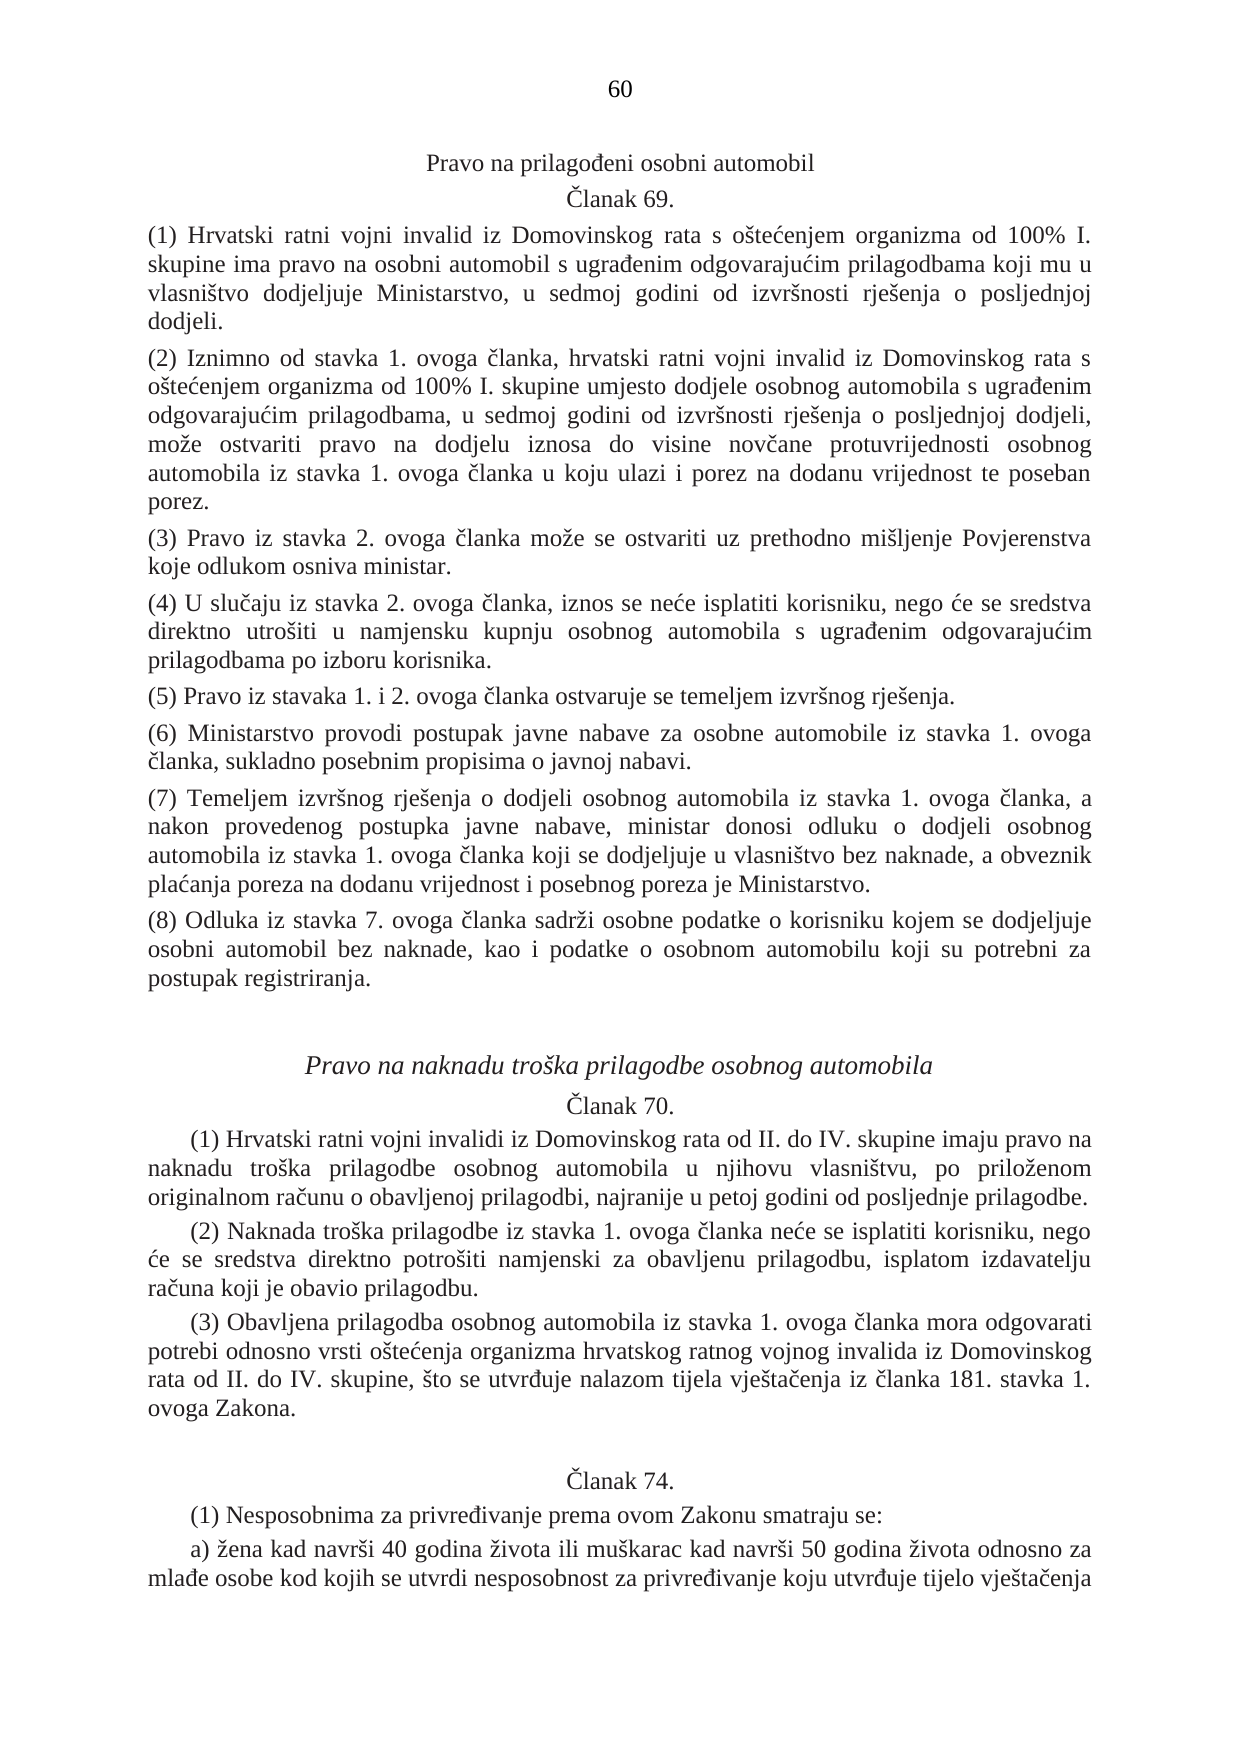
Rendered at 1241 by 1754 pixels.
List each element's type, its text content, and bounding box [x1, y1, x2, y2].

text (1) Nesposobnima za privređivanje prema ovom Zakonu smatraju se: [148, 1500, 1093, 1529]
text (2) Iznimno od stavka 1. ovoga članka, hrvatski ratni vojni invalid iz Domovinskog rata s oštećenjem organizma od 100% I. skupine umjesto dodjele osobnog automobila s ugrađenim odgovarajućim prilagodbama, u sedmoj godini od izvršnosti rješenja o posljednjoj dodjeli, može ostvariti pravo na dodjelu iznosa do visine novčane protuvrijednosti osobnog automobila iz stavka 1. ovoga članka u koju ulazi i porez na dodanu vrijednost te poseban porez. [148, 343, 1093, 515]
text (3) Pravo iz stavka 2. ovoga članka može se ostvariti uz prethodno mišljenje Povjerenstva koje odlukom osniva ministar. [148, 523, 1093, 580]
text (6) Ministarstvo provodi postupak javne nabave za osobne automobile iz stavka 1. ovoga članka, sukladno posebnim propisima o javnoj nabavi. [148, 718, 1093, 775]
text (4) U slučaju iz stavka 2. ovoga članka, iznos se neće isplatiti korisniku, nego će se sredstva direktno utrošiti u namjensku kupnju osobnog automobila s ugrađenim odgovarajućim prilagodbama po izboru korisnika. [148, 588, 1093, 674]
text (1) Hrvatski ratni vojni invalid iz Domovinskog rata s oštećenjem organizma od 100% I. skupine ima pravo na osobni automobil s ugrađenim odgovarajućim prilagodbama koji mu u vlasništvo dodjeljuje Ministarstvo, u sedmoj godini od izvršnosti rješenja o posljednjoj dodjeli. [148, 220, 1093, 335]
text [148, 1534, 1093, 1591]
text (2) Naknada troška prilagodbe iz stavka 1. ovoga članka neće se isplatiti korisniku, nego će se sredstva direktno potrošiti namjenski za obavljenu prilagodbu, isplatom izdavatelju računa koji je obavio prilagodbu. [148, 1216, 1093, 1302]
text Članak 70. [148, 1091, 1093, 1119]
text (5) Pravo iz stavaka 1. i 2. ovoga članka ostvaruje se temeljem izvršnog rješenja. [148, 681, 1093, 710]
text (1) Hrvatski ratni vojni invalidi iz Domovinskog rata od II. do IV. skupine imaju pravo na naknadu troška prilagodbe osobnog automobila u njihovu vlasništvu, po priloženom originalnom računu o obavljenoj prilagodbi, najranije u petoj godini od posljednje prilagodbe. [148, 1124, 1093, 1211]
text Pravo na naknadu troška prilagodbe osobnog automobila [148, 1049, 1093, 1080]
text Članak 69. [148, 184, 1093, 213]
text Pravo na prilagođeni osobni automobil [148, 148, 1093, 176]
text (7) Temeljem izvršnog rješenja o dodjeli osobnog automobila iz stavka 1. ovoga članka, a nakon provedenog postupka javne nabave, ministar donosi odluku o dodjeli osobnog automobila iz stavka 1. ovoga članka koji se dodjeljuje u vlasništvo bez naknade, a obveznik plaćanja poreza na dodanu vrijednost i posebnog poreza je Ministarstvo. [148, 783, 1093, 898]
text (8) Odluka iz stavka 7. ovoga članka sadrži osobne podatke o korisniku kojem se dodjeljuje osobni automobil bez naknade, kao i podatke o osobnom automobilu koji su potrebni za postupak registriranja. [148, 905, 1093, 991]
text (3) Obavljena prilagodba osobnog automobila iz stavka 1. ovoga članka mora odgovarati potrebi odnosno vrsti oštećenja organizma hrvatskog ratnog vojnog invalida iz Domovinskog rata od II. do IV. skupine, što se utvrđuje nalazom tijela vještačenja iz članka 181. stavka 1. ovoga Zakona. [148, 1307, 1093, 1422]
text Članak 74. [148, 1466, 1093, 1495]
